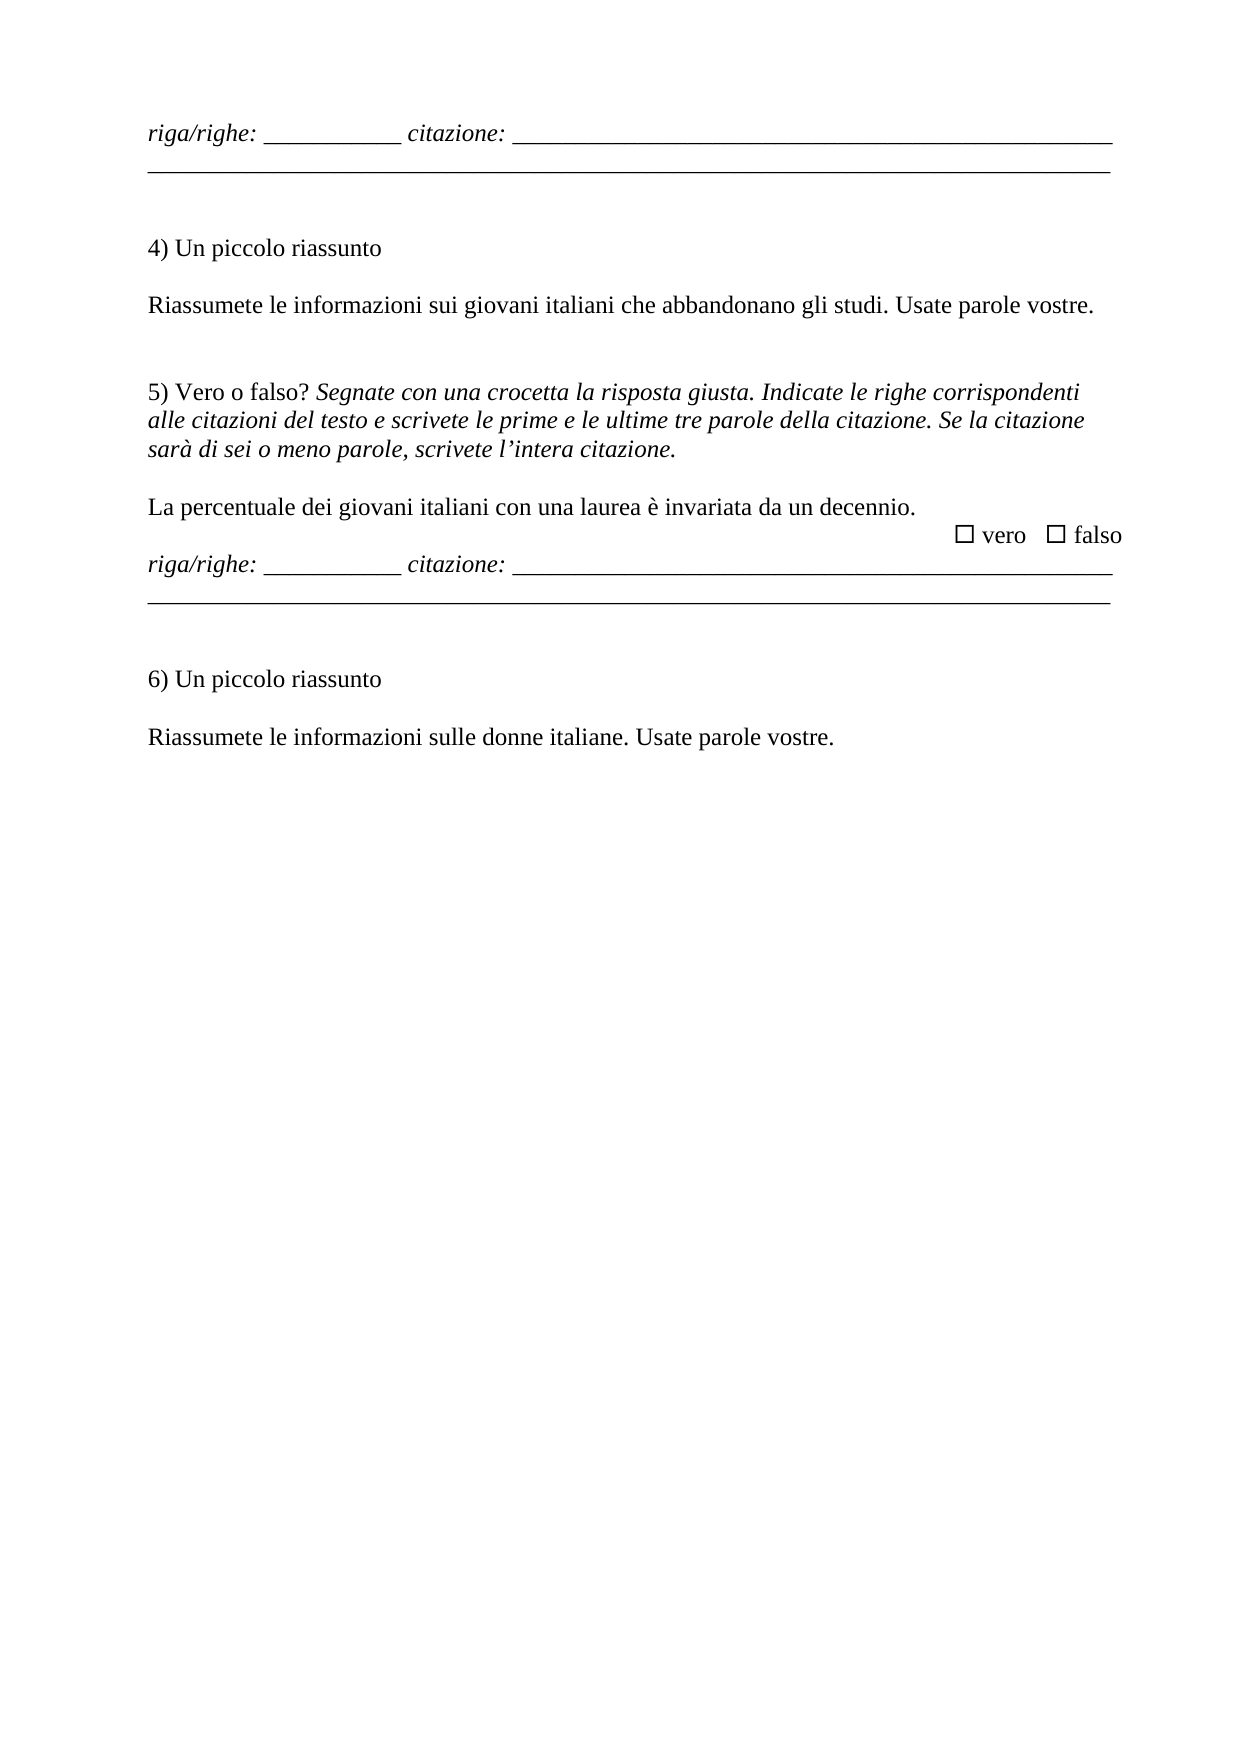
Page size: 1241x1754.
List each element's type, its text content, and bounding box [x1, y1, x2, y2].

text _____________________________________________________________________________ [148, 578, 1122, 607]
text La percentuale dei giovani italiani con una laurea è invariata da un decennio. [148, 492, 1122, 521]
text _____________________________________________________________________________ [148, 147, 1122, 176]
text riga/righe: ___________ citazione: ________________________________________________ [148, 549, 1122, 578]
text 4) Un piccolo riassunto [148, 233, 1122, 262]
text vero falso [148, 521, 1122, 549]
text Riassumete le informazioni sulle donne italiane. Usate parole vostre. [148, 722, 1122, 751]
text riga/righe: ___________ citazione: ________________________________________________ [148, 118, 1122, 147]
text Riassumete le informazioni sui giovani italiani che abbandonano gli studi. Usate parole vostre. [148, 291, 1122, 319]
text 6) Un piccolo riassunto [148, 664, 1122, 693]
text 5) Vero o falso? Segnate con una crocetta la risposta giusta. Indicate le righe corrispondenti alle citazioni del testo e scrivete le prime e le ultime tre parole della citazione. Se la citazione sarà di sei o meno parole, scrivete l’intera citazione. [148, 377, 1122, 463]
